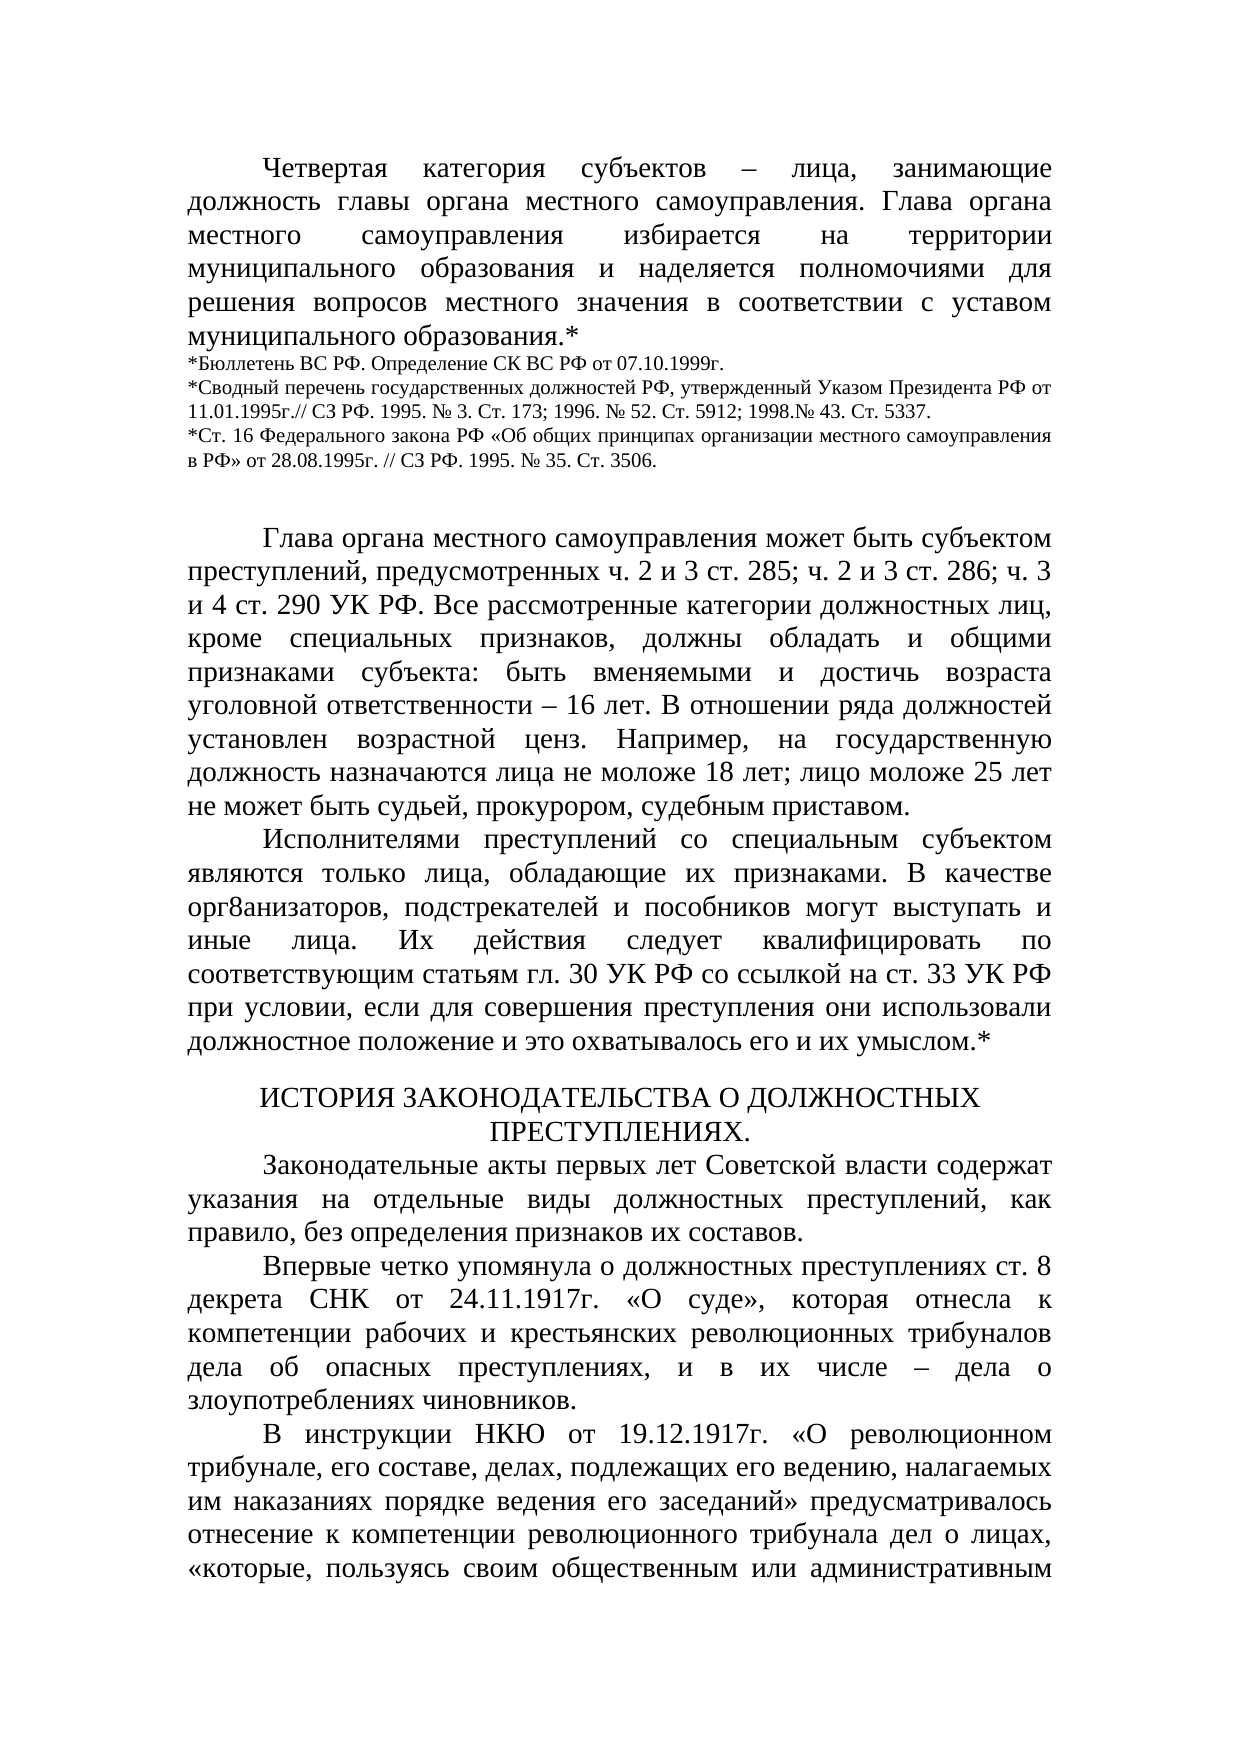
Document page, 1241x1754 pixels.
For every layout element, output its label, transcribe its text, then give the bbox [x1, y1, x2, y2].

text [187, 1416, 1053, 1583]
text *Ст. 16 Федерального закона РФ «Об общих принципах организации местного самоуправления в РФ» от 28.08.1995г. // СЗ РФ. 1995. № 35. Ст. 3506. [187, 423, 1053, 472]
text Четвертая категория субъектов – лица, занимающие должность главы органа местного самоуправления. Глава органа местного самоуправления избирается на территории муниципального образования и наделяется полномочиями для решения вопросов местного значения в соответствии с уставом муниципального образования.* [187, 150, 1053, 351]
text *Сводный перечень государственных должностей РФ, утвержденный Указом Президента РФ от 11.01.1995г.// СЗ РФ. 1995. № 3. Ст. 173; 1996. № 52. Ст. 5912; 1998.№ 43. Ст. 5337. [187, 375, 1053, 423]
text *Бюллетень ВС РФ. Определение СК ВС РФ от 07.10.1999г. [187, 351, 1053, 375]
text Глава органа местного самоуправления может быть субъектом преступлений, предусмотренных ч. 2 и 3 ст. 285; ч. 2 и 3 ст. 286; ч. 3 и 4 ст. 290 УК РФ. Все рассмотренные категории должностных лиц, кроме специальных признаков, должны обладать и общими признаками субъекта: быть вменяемыми и достичь возраста уголовной ответственности – 16 лет. В отношении ряда должностей установлен возрастной ценз. Например, на государственную должность назначаются лица не моложе 18 лет; лицо моложе 25 лет не может быть судьей, прокурором, судебным приставом. [187, 520, 1053, 822]
text Законодательные акты первых лет Советской власти содержат указания на отдельные виды должностных преступлений, как правило, без определения признаков их составов. [187, 1147, 1053, 1248]
text ИСТОРИЯ ЗАКОНОДАТЕЛЬСТВА О ДОЛЖНОСТНЫХ ПРЕСТУПЛЕНИЯХ. [187, 1080, 1053, 1147]
text Впервые четко упомянула о должностных преступлениях ст. 8 декрета СНК от 24.11.1917г. «О суде», которая отнесла к компетенции рабочих и крестьянских революционных трибуналов дела об опасных преступлениях, и в их числе – дела о злоупотреблениях чиновников. [187, 1248, 1053, 1416]
text Исполнителями преступлений со специальным субъектом являются только лица, обладающие их признаками. В качестве орг8анизаторов, подстрекателей и пособников могут выступать и иные лица. Их действия следует квалифицировать по соответствующим статьям гл. 30 УК РФ со ссылкой на ст. 33 УК РФ при условии, если для совершения преступления они использовали должностное положение и это охватывалось его и их умыслом.* [187, 822, 1053, 1056]
